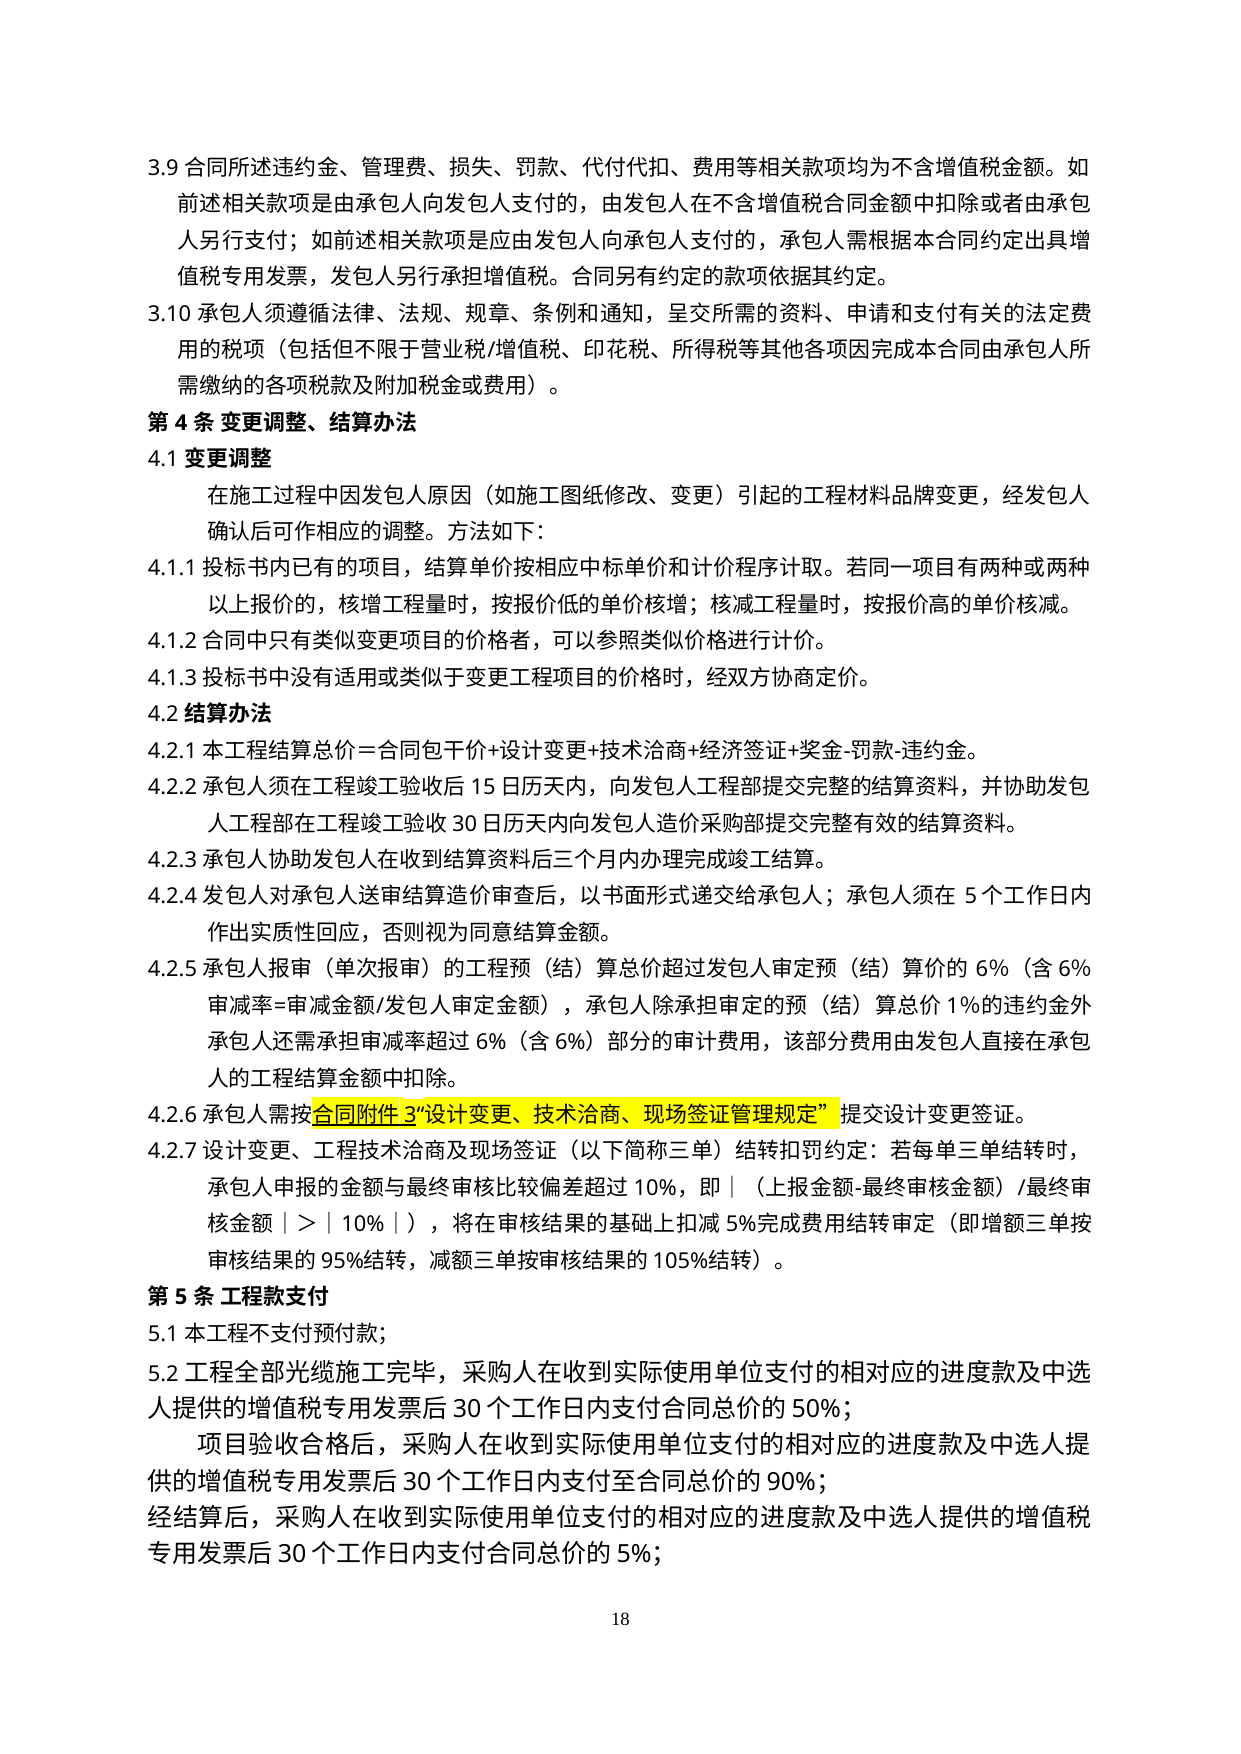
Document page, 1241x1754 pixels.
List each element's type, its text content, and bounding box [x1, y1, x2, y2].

list 在施工过程中因发包人原因（如施工图纸修改、变更）引起的工程材料品牌变更，经发包人确认后可作相应的调整。方法如下： [207, 478, 1092, 546]
list 合同中只有类似变更项目的价格者，可以参照类似价格进行计价。 [148, 623, 1092, 655]
list 承包人需按合同附件3“设计变更、技术洽商、现场签证管理规定”提交设计变更签证。 [148, 1097, 312, 1129]
list 发包人对承包人送审结算造价审查后，以书面形式递交给承包人；承包人须在5个工作日内作出实质性回应，否则视为同意结算金额。 [148, 878, 1092, 947]
list 工程全部光缆施工完毕，采购人在收到实际使用单位支付的相对应的进度款及中选人提供的增值税专用发票后30个工作日内支付合同总价的50%； [148, 1352, 1092, 1425]
list 设计变更、工程技术洽商及现场签证（以下简称三单）结转扣罚约定：若每单三单结转时，承包人申报的金额与最终审核比较偏差超过10%，即｜（上报金额-最终审核金额）/最终审核金额｜＞｜10%｜），将在审核结果的基础上扣减5%完成费用结转审定（即增额三单按审核结果的95%结转，减额三单按审核结果的105%结转）。 [148, 1133, 1092, 1274]
list 承包人须遵循法律、法规、规章、条例和通知，呈交所需的资料、申请和支付有关的法定费用的税项（包括但不限于营业税/增值税、印花税、所得税等其他各项因完成本合同由承包人所需缴纳的各项税款及附加税金或费用）。 [148, 296, 1092, 400]
list 变更调整、结算办法 [148, 405, 1092, 437]
list 结算办法 [148, 696, 1092, 728]
list 合同所述违约金、管理费、损失、罚款、代付代扣、费用等相关款项均为不含增值税金额。如前述相关款项是由承包人向发包人支付的，由发包人在不含增值税合同金额中扣除或者由承包人另行支付；如前述相关款项是应由发包人向承包人支付的，承包人需根据本合同约定出具增值税专用发票，发包人另行承担增值税。合同另有约定的款项依据其约定。 [148, 150, 1092, 291]
list 本工程不支付预付款； [148, 1316, 1092, 1347]
list 本工程结算总价＝合同包干价+设计变更+技术洽商+经济签证+奖金-罚款-违约金。 [148, 733, 1092, 764]
list 承包人需按合同附件3“设计变更、技术洽商、现场签证管理规定”提交设计变更签证。 [840, 1097, 1092, 1129]
list 承包人报审（单次报审）的工程预（结）算总价超过发包人审定预（结）算价的6％（含6％审减率=审减金额/发包人审定金额），承包人除承担审定的预（结）算总价1％的违约金外，承包人还需承担审减率超过6%（含6%）部分的审计费用，该部分费用由发包人直接在承包人的工程结算金额中扣除。 [148, 951, 1092, 1092]
list 变更调整 [148, 441, 1092, 473]
list 投标书中没有适用或类似于变更工程项目的价格时，经双方协商定价。 [148, 660, 1092, 691]
text 项目验收合格后，采购人在收到实际使用单位支付的相对应的进度款及中选人提供的增值税专用发票后30个工作日内支付至合同总价的90%； [148, 1425, 1092, 1497]
list 工程款支付 [148, 1279, 1092, 1311]
text 经结算后，采购人在收到实际使用单位支付的相对应的进度款及中选人提供的增值税专用发票后30个工作日内支付合同总价的5%； [148, 1497, 1092, 1570]
list 承包人须在工程竣工验收后15日历天内，向发包人工程部提交完整的结算资料，并协助发包人工程部在工程竣工验收30日历天内向发包人造价采购部提交完整有效的结算资料。 [148, 769, 1092, 837]
list 承包人协助发包人在收到结算资料后三个月内办理完成竣工结算。 [148, 842, 1092, 874]
list 投标书内已有的项目，结算单价按相应中标单价和计价程序计取。若同一项目有两种或两种以上报价的，核增工程量时，按报价低的单价核增；核减工程量时，按报价高的单价核减。 [148, 550, 1092, 618]
